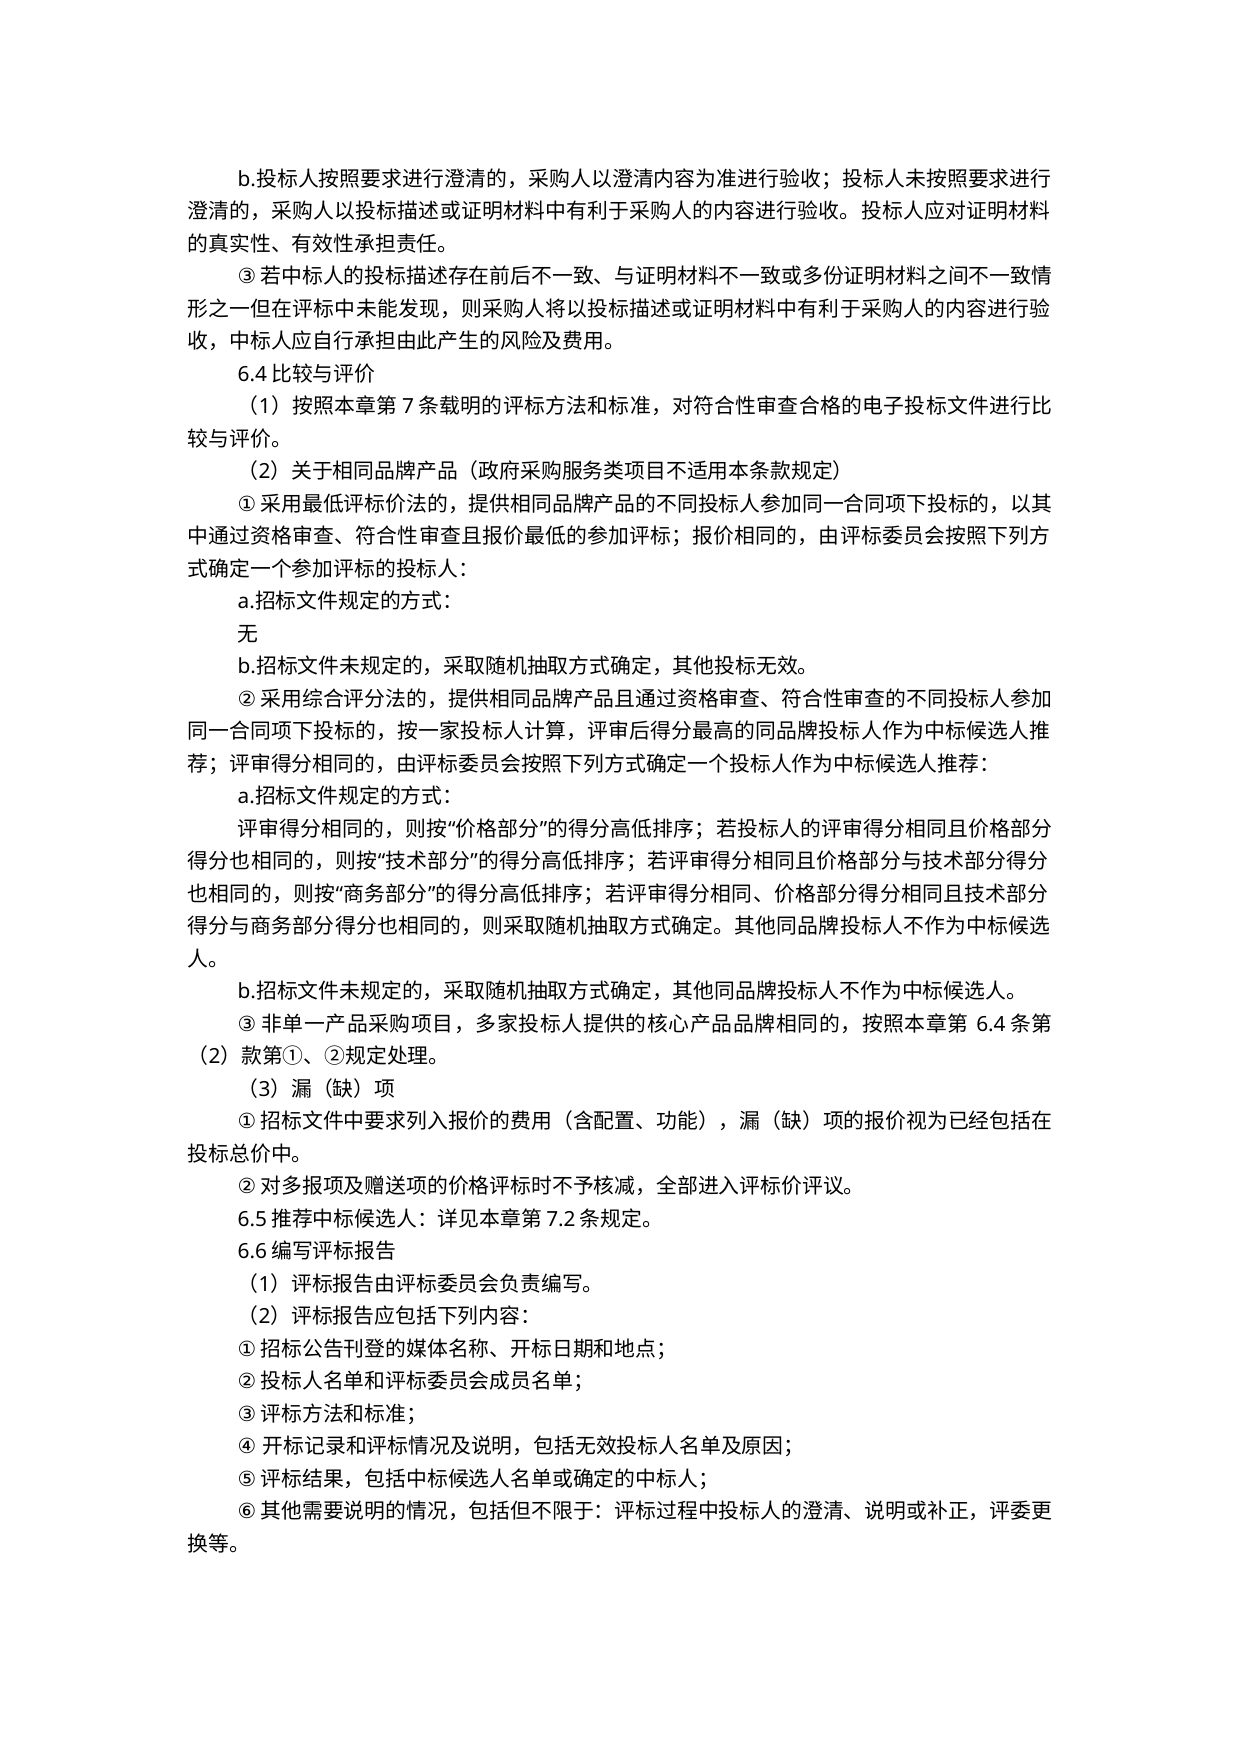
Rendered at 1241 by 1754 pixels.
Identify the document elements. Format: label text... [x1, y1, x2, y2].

text b.招标文件未规定的，采取随机抽取方式确定，其他同品牌投标人不作为中标候选人。 [187, 974, 1053, 1007]
text ③非单一产品采购项目，多家投标人提供的核心产品品牌相同的，按照本章第6.4条第（2）款第①、②规定处理。 [187, 1007, 1053, 1072]
text （3）漏（缺）项 [187, 1072, 1053, 1104]
text a.招标文件规定的方式： [187, 779, 1053, 812]
text ①采用最低评标价法的，提供相同品牌产品的不同投标人参加同一合同项下投标的，以其中通过资格审查、符合性审查且报价最低的参加评标；报价相同的，由评标委员会按照下列方式确定一个参加评标的投标人： [187, 487, 1053, 584]
text ②采用综合评分法的，提供相同品牌产品且通过资格审查、符合性审查的不同投标人参加同一合同项下投标的，按一家投标人计算，评审后得分最高的同品牌投标人作为中标候选人推荐；评审得分相同的，由评标委员会按照下列方式确定一个投标人作为中标候选人推荐： [187, 682, 1053, 779]
text （1）按照本章第7条载明的评标方法和标准，对符合性审查合格的电子投标文件进行比较与评价。 [187, 389, 1053, 454]
text （2）关于相同品牌产品（政府采购服务类项目不适用本条款规定） [187, 454, 1053, 487]
text ⑥其他需要说明的情况，包括但不限于：评标过程中投标人的澄清、说明或补正，评委更换等。 [187, 1494, 1053, 1559]
text 无 [187, 617, 1053, 649]
text 6.6编写评标报告 [187, 1234, 1053, 1267]
text ②投标人名单和评标委员会成员名单； [187, 1364, 1053, 1397]
text ③评标方法和标准； [187, 1397, 1053, 1429]
text （2）评标报告应包括下列内容： [187, 1299, 1053, 1332]
text （1）评标报告由评标委员会负责编写。 [187, 1267, 1053, 1299]
text 6.4比较与评价 [187, 357, 1053, 389]
text ②对多报项及赠送项的价格评标时不予核减，全部进入评标价评议。 [187, 1169, 1053, 1202]
text ①招标公告刊登的媒体名称、开标日期和地点； [187, 1332, 1053, 1364]
text ③若中标人的投标描述存在前后不一致、与证明材料不一致或多份证明材料之间不一致情形之一但在评标中未能发现，则采购人将以投标描述或证明材料中有利于采购人的内容进行验收，中标人应自行承担由此产生的风险及费用。 [187, 259, 1053, 357]
text ④开标记录和评标情况及说明，包括无效投标人名单及原因； [187, 1429, 1053, 1462]
text b.招标文件未规定的，采取随机抽取方式确定，其他投标无效。 [187, 649, 1053, 682]
text 评审得分相同的，则按“价格部分”的得分高低排序；若投标人的评审得分相同且价格部分得分也相同的，则按“技术部分”的得分高低排序；若评审得分相同且价格部分与技术部分得分也相同的，则按“商务部分”的得分高低排序；若评审得分相同、价格部分得分相同且技术部分得分与商务部分得分也相同的，则采取随机抽取方式确定。其他同品牌投标人不作为中标候选人。 [187, 812, 1053, 974]
text 6.5推荐中标候选人：详见本章第7.2条规定。 [187, 1202, 1053, 1234]
text b.投标人按照要求进行澄清的，采购人以澄清内容为准进行验收；投标人未按照要求进行澄清的，采购人以投标描述或证明材料中有利于采购人的内容进行验收。投标人应对证明材料的真实性、有效性承担责任。 [187, 162, 1053, 259]
text a.招标文件规定的方式： [187, 584, 1053, 617]
text ①招标文件中要求列入报价的费用（含配置、功能），漏（缺）项的报价视为已经包括在投标总价中。 [187, 1104, 1053, 1169]
text ⑤评标结果，包括中标候选人名单或确定的中标人； [187, 1462, 1053, 1494]
